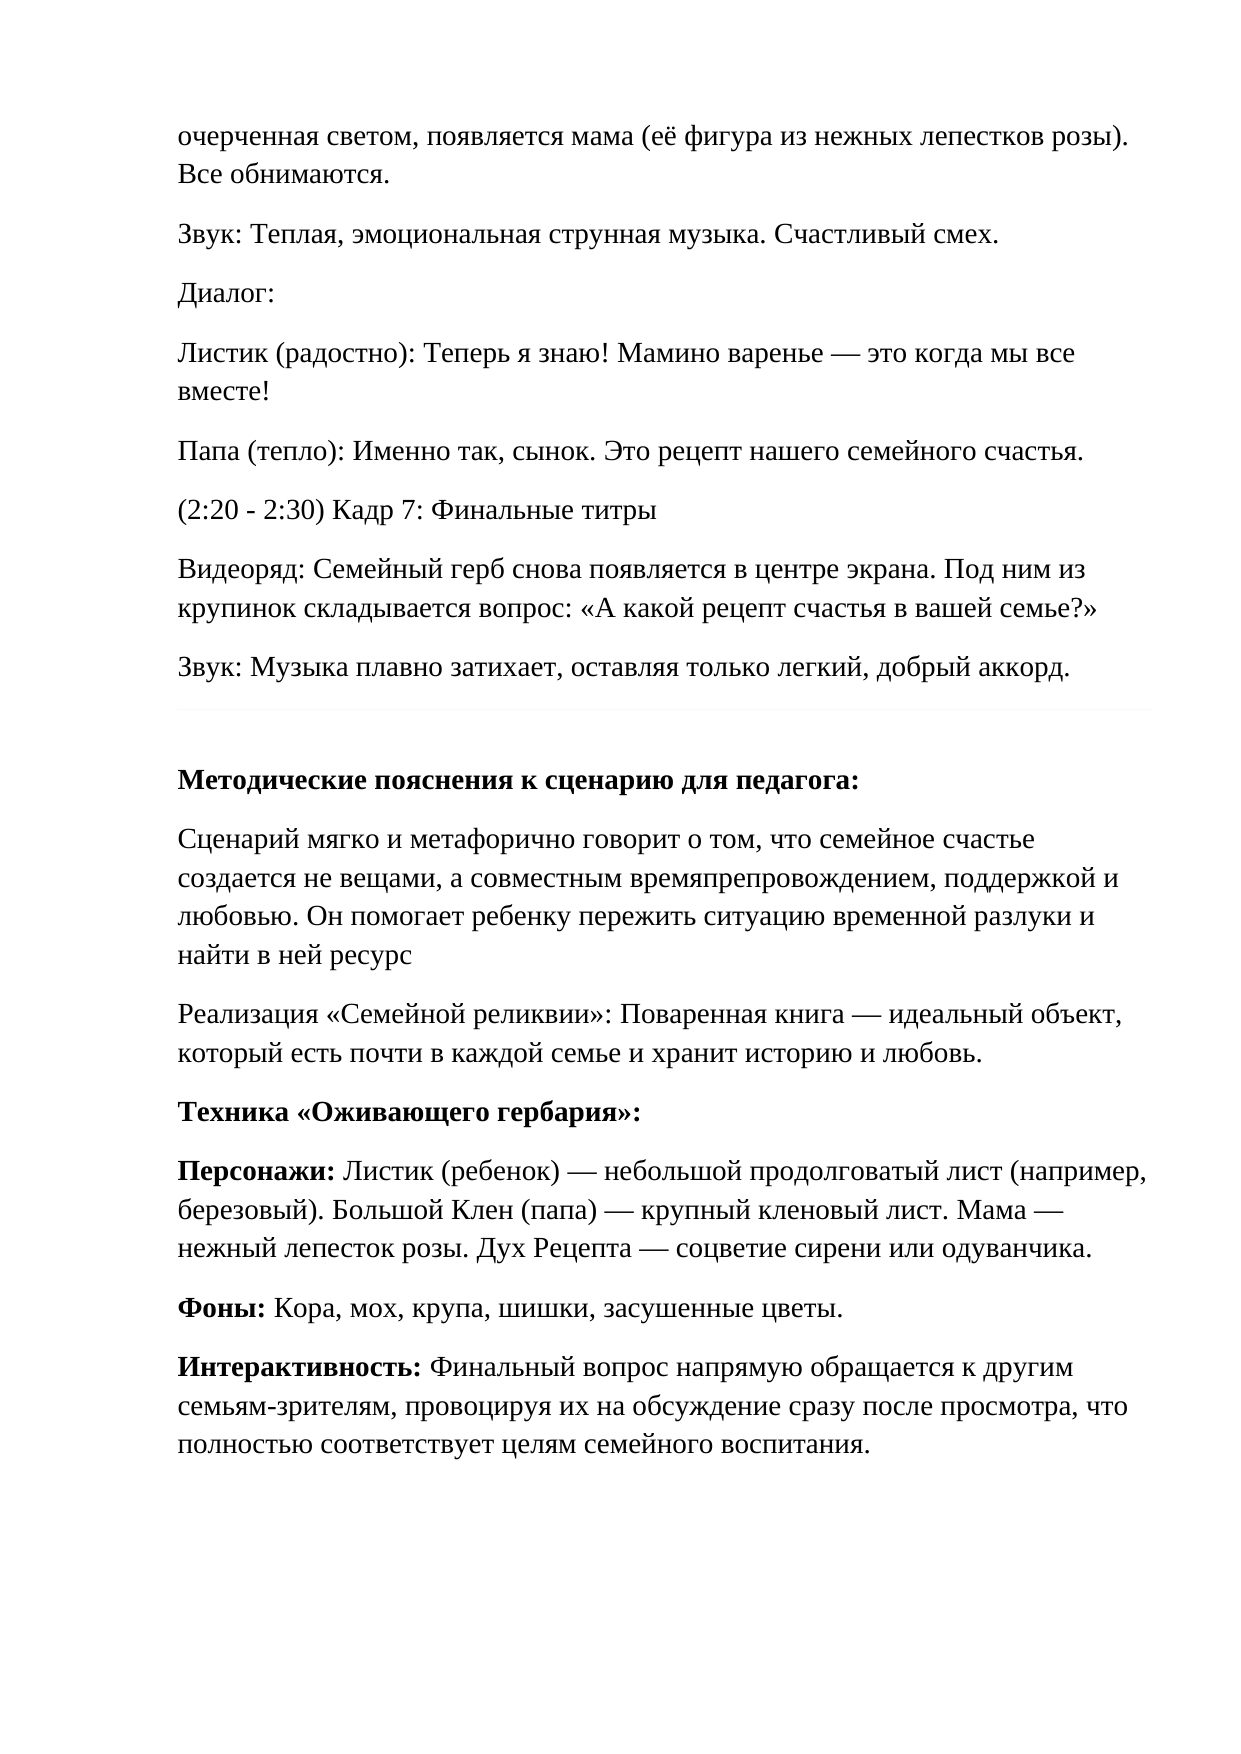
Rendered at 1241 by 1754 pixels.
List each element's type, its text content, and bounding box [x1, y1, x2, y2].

text Звук: Музыка плавно затихает, оставляя только легкий, добрый аккорд. [177, 649, 1152, 683]
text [177, 118, 1152, 190]
text Техника «Оживающего гербария»: [177, 1094, 1152, 1128]
text Реализация «Семейной реликвии»: Поваренная книга — идеальный объект, который есть почти в каждой семье и хранит историю и любовь. [177, 996, 1152, 1068]
text Методические пояснения к сценарию для педагога: [177, 762, 1152, 795]
text Листик (радостно): Теперь я знаю! Мамино варенье — это когда мы все вместе! [177, 335, 1152, 407]
text Сценарий мягко и метафорично говорит о том, что семейное счастье создается не вещами, а совместным времяпрепровождением, поддержкой и любовью. Он помогает ребенку пережить ситуацию временной разлуки и найти в ней ресурс [177, 821, 1152, 970]
text Папа (тепло): Именно так, сынок. Это рецепт нашего семейного счастья. [177, 433, 1152, 466]
text (2:20 - 2:30) Кадр 7: Финальные титры [177, 492, 1152, 526]
text Персонажи: Листик (ребенок) — небольшой продолговатый лист (например, березовый). Большой Клен (папа) — крупный кленовый лист. Мама — нежный лепесток розы. Дух Рецепта — соцветие сирени или одуванчика. [177, 1153, 1152, 1264]
text Интерактивность: Финальный вопрос напрямую обращается к другим семьям-зрителям, провоцируя их на обсуждение сразу после просмотра, что полностью соответствует целям семейного воспитания. [177, 1349, 1152, 1460]
text Видеоряд: Семейный герб снова появляется в центре экрана. Под ним из крупинок складывается вопрос: «А какой рецепт счастья в вашей семье?» [177, 551, 1152, 623]
text Диалог: [177, 275, 1152, 309]
text Звук: Теплая, эмоциональная струнная музыка. Счастливый смех. [177, 216, 1152, 249]
text Фоны: Кора, мох, крупа, шишки, засушенные цветы. [177, 1290, 1152, 1323]
